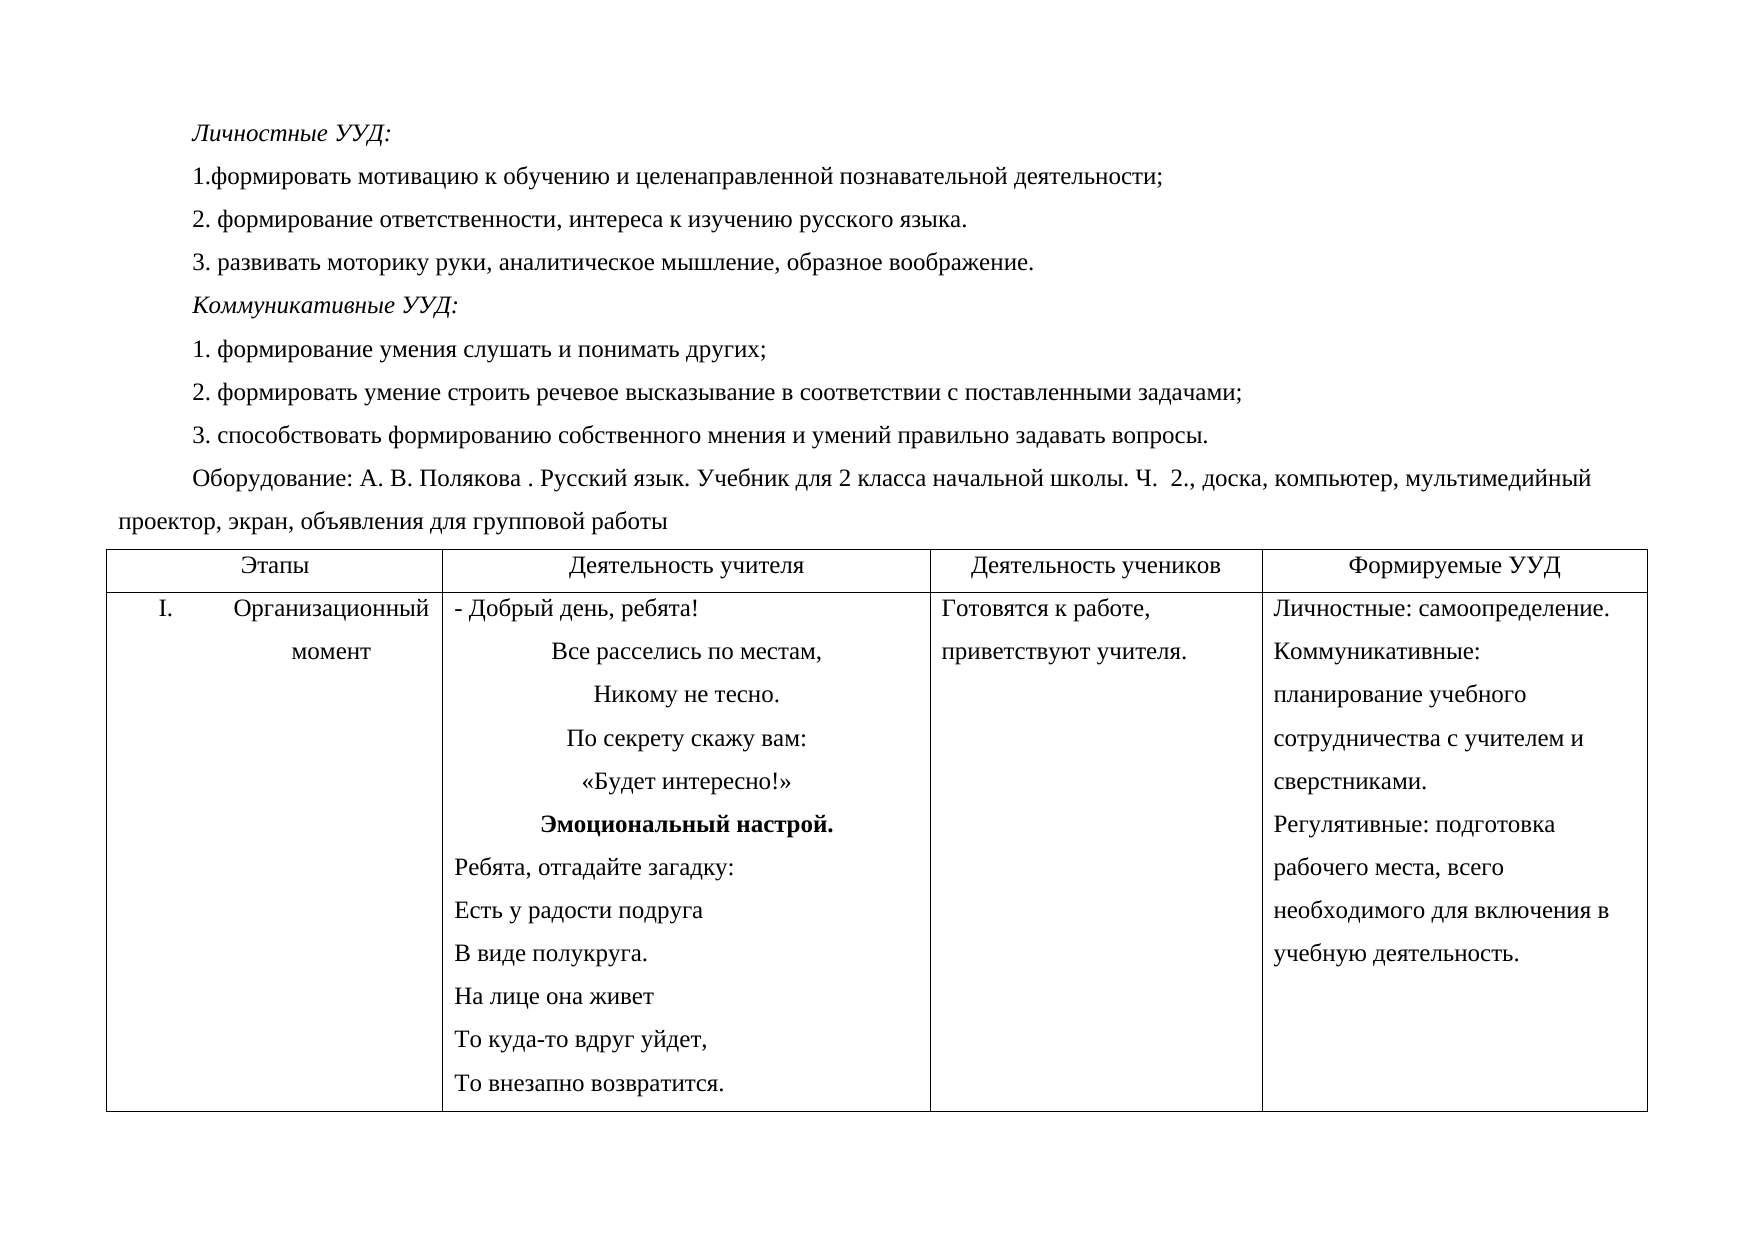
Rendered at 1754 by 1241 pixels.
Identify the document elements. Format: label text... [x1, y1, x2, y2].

text 2. формировать умение строить речевое высказывание в соответствии с поставленными задачами; [118, 377, 1636, 406]
text 2. формирование ответственности, интереса к изучению русского языка. [118, 204, 1636, 233]
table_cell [1263, 593, 1647, 1111]
text 1. формирование умения слушать и понимать других; [118, 334, 1636, 362]
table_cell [931, 593, 1262, 1111]
table_header Деятельность учеников [931, 550, 1262, 592]
table_header Деятельность учителя [443, 550, 930, 592]
text 3. развивать моторику руки, аналитическое мышление, образное воображение. [118, 247, 1636, 276]
text Оборудование: А. В. Полякова . Русский язык. Учебник для 2 класса начальной школы. Ч. 2., доска, компьютер, мультимедийный проектор, экран, объявления для групповой работы [118, 463, 1636, 535]
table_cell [443, 593, 930, 1111]
text 1.формировать мотивацию к обучению и целенаправленной познавательной деятельности; [118, 161, 1636, 190]
text Личностные УУД: [118, 118, 1636, 147]
text 3. способствовать формированию собственного мнения и умений правильно задавать вопросы. [118, 420, 1636, 449]
table_header Этапы [107, 550, 442, 592]
text Коммуникативные УУД: [118, 291, 1636, 319]
table_header Формируемые УУД [1263, 550, 1647, 592]
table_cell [107, 593, 442, 1111]
